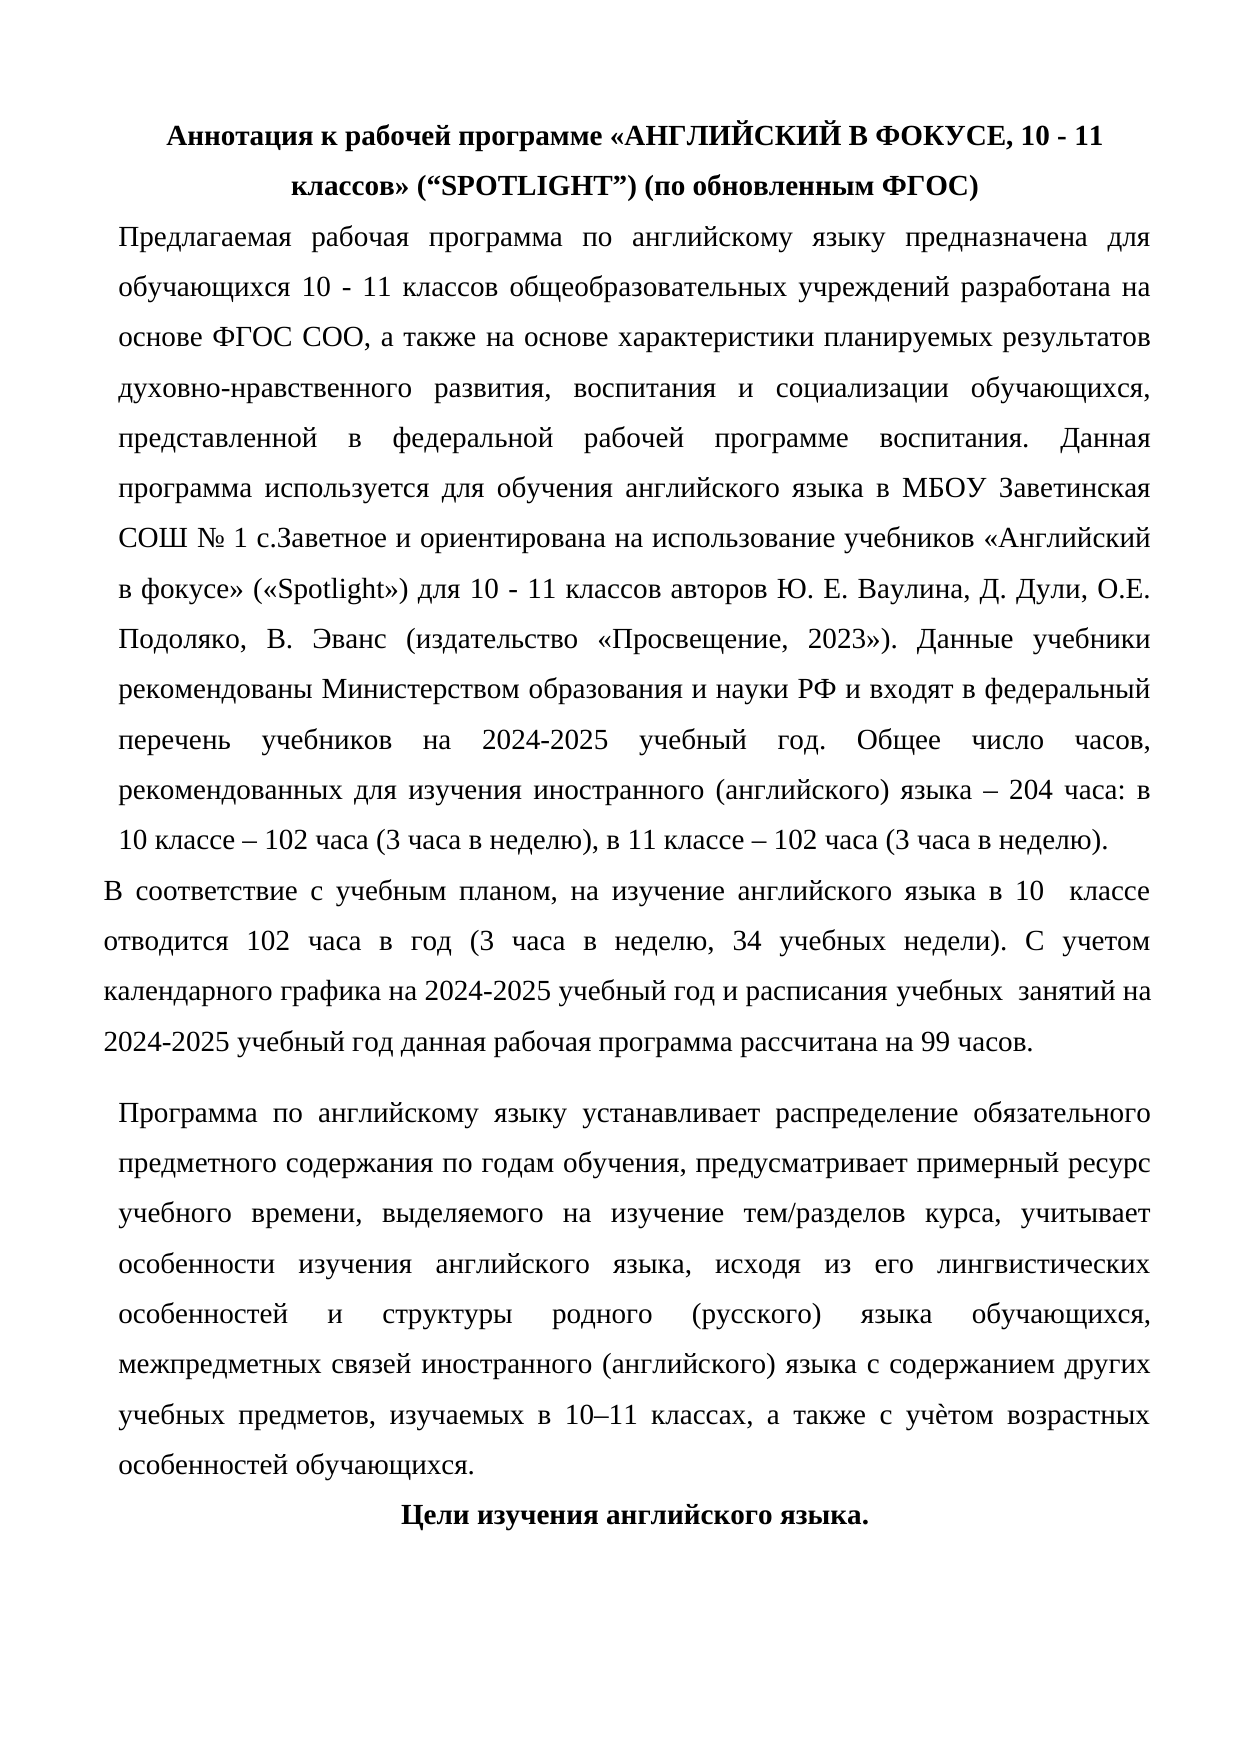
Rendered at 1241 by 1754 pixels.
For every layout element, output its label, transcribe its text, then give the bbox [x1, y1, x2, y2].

text Цели изучения английского языка. [118, 1497, 1152, 1531]
text Аннотация к рабочей программе «АНГЛИЙСКИЙ В ФОКУСЕ, 10 - 11 классов» (“SPOTLIGHT”) (по обновленным ФГОС) [118, 118, 1152, 202]
text Предлагаемая рабочая программа по английскому языку предназначена для обучающихся 10 - 11 классов общеобразовательных учреждений разработана на основе ФГОС СОО, а также на основе характеристики планируемых результатов духовно-нравственного развития, воспитания и социализации обучающихся, представленной в федеральной рабочей программе воспитания. Данная программа используется для обучения английского языка в МБОУ Заветинская СОШ № 1 с.Заветное и ориентирована на использование учебников «Английский в фокусе» («Spotlight») для 10 - 11 классов авторов Ю. Е. Ваулина, Д. Дули, О.Е. Подоляко, В. Эванс (издательство «Просвещение, 2023»). Данные учебники рекомендованы Министерством образования и науки РФ и входят в федеральный перечень учебников на 2024-2025 учебный год. Общее число часов, рекомендованных для изучения иностранного (английского) языка – 204 часа: в 10 классе – 102 часа (3 часа в неделю), в 11 классе – 102 часа (3 часа в неделю). [118, 219, 1152, 856]
text В соответствие с учебным планом, на изучение английского языка в 10 классе отводится 102 часа в год (3 часа в неделю, 34 учебных недели). С учетом календарного графика на 2024-2025 учебный год и расписания учебных занятий на 2024-2025 учебный год данная рабочая программа рассчитана на 99 часов. [103, 873, 1152, 1057]
text Программа по английскому языку устанавливает распределение обязательного предметного содержания по годам обучения, предусматривает примерный ресурс учебного времени, выделяемого на изучение тем/разделов курса, учитывает особенности изучения английского языка, исходя из его лингвистических особенностей и структуры родного (русского) языка обучающихся, межпредметных связей иностранного (английского) языка с содержанием других учебных предметов, изучаемых в 10–11 классах, а также с учѐтом возрастных особенностей обучающихся. [118, 1095, 1152, 1481]
